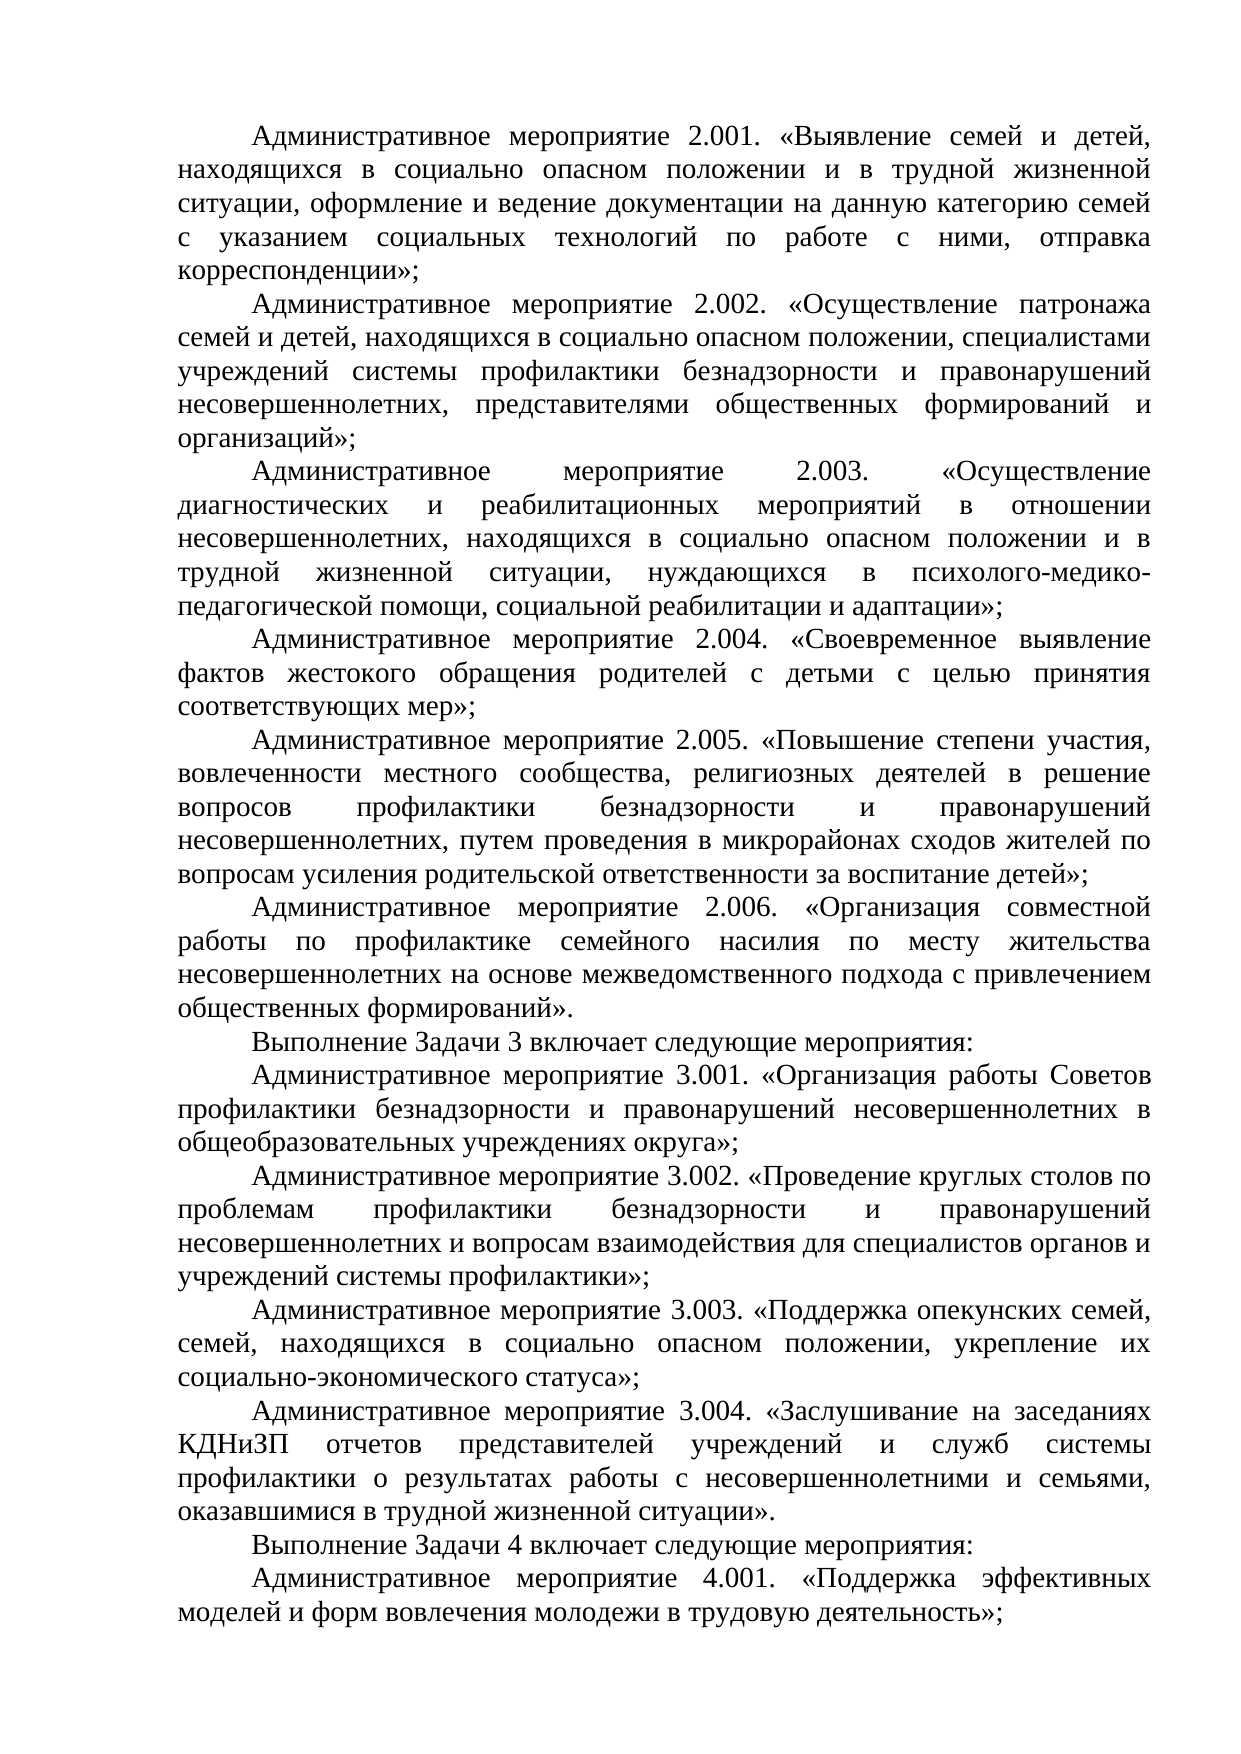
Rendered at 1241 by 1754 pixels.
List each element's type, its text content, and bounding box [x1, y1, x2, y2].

text Административное мероприятие 3.002. «Проведение круглых столов по проблемам профилактики безнадзорности и правонарушений несовершеннолетних и вопросам взаимодействия для специалистов органов и учреждений системы профилактики»; [177, 1158, 1152, 1292]
text Административное мероприятие 2.006. «Организация совместной работы по профилактике семейного насилия по месту жительства несовершеннолетних на основе межведомственного подхода с привлечением общественных формирований». [177, 889, 1152, 1024]
text Административное мероприятие 3.003. «Поддержка опекунских семей, семей, находящихся в социально опасном положении, укрепление их социально-экономического статуса»; [177, 1292, 1152, 1393]
text Выполнение Задачи 4 включает следующие мероприятия: [177, 1527, 1152, 1560]
text Административное мероприятие 2.002. «Осуществление патронажа семей и детей, находящихся в социально опасном положении, специалистами учреждений системы профилактики безнадзорности и правонарушений несовершеннолетних, представителями общественных формирований и организаций»; Административное мероприятие 2.003. «Осуществление диагностических и реабилитационных мероприятий в отношении несовершеннолетних, находящихся в социально опасном положении и в трудной жизненной ситуации, нуждающихся в психолого-медико-педагогической помощи, социальной реабилитации и адаптации»; [177, 286, 1152, 621]
text Административное мероприятие 2.004. «Своевременное выявление фактов жестокого обращения родителей с детьми с целью принятия соответствующих мер»; [177, 621, 1152, 722]
text Административное мероприятие 4.001. «Поддержка эффективных моделей и форм вовлечения молодежи в трудовую деятельность»; [177, 1560, 1152, 1627]
text Административное мероприятие 3.001. «Организация работы Советов профилактики безнадзорности и правонарушений несовершеннолетних в общеобразовательных учреждениях округа»; [177, 1057, 1152, 1158]
text Административное мероприятие 3.004. «Заслушивание на заседаниях КДНиЗП отчетов представителей учреждений и служб системы профилактики о результатах работы с несовершеннолетними и семьями, оказавшимися в трудной жизненной ситуации». [177, 1393, 1152, 1527]
text Административное мероприятие 2.005. «Повышение степени участия, вовлеченности местного сообщества, религиозных деятелей в решение вопросов профилактики безнадзорности и правонарушений несовершеннолетних, путем проведения в микрорайонах сходов жителей по вопросам усиления родительской ответственности за воспитание детей»; [177, 722, 1152, 889]
text Административное мероприятие 2.001. «Выявление семей и детей, находящихся в социально опасном положении и в трудной жизненной ситуации, оформление и ведение документации на данную категорию семей с указанием социальных технологий по работе с ними, отправка корреспонденции»; [177, 118, 1152, 286]
text Выполнение Задачи 3 включает следующие мероприятия: [177, 1024, 1152, 1057]
